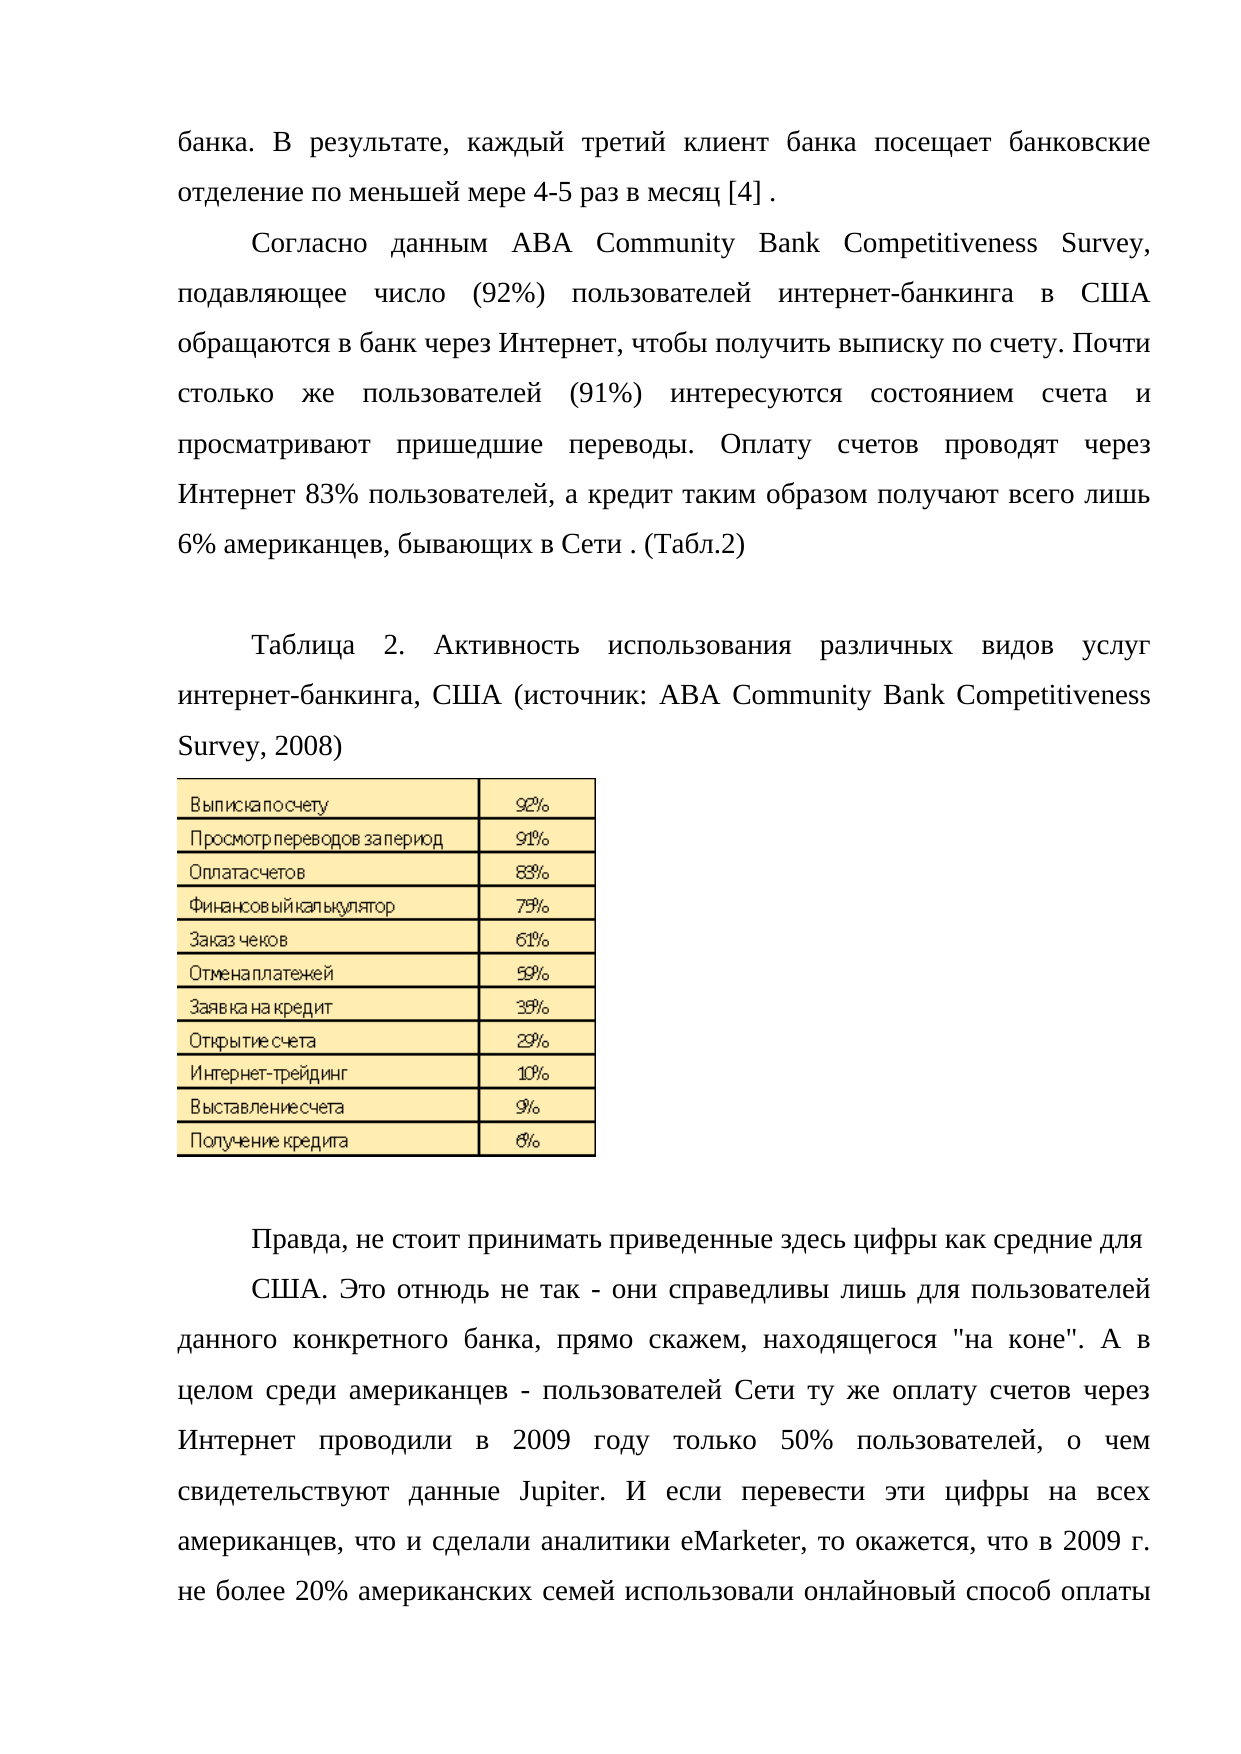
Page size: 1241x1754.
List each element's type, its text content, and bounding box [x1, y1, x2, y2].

picture [177, 778, 596, 1157]
text Правда, не стоит принимать приведенные здесь цифры как средние для [177, 1221, 1152, 1254]
text Таблица 2. Активность использования различных видов услуг интернет-банкинга, США (источник: ABA Community Bank Competitiveness Survey, 2008) [177, 627, 1152, 761]
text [177, 1271, 1152, 1607]
text Согласно данным ABA Community Bank Competitiveness Survey, подавляющее число (92%) пользователей интернет-банкинга в США обращаются в банк через Интернет, чтобы получить выписку по счету. Почти столько же пользователей (91%) интересуются состоянием счета и просматривают пришедшие переводы. Оплату счетов проводят через Интернет 83% пользователей, а кредит таким образом получают всего лишь 6% американцев, бывающих в Сети . (Табл.2) [177, 225, 1152, 560]
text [177, 124, 1152, 208]
